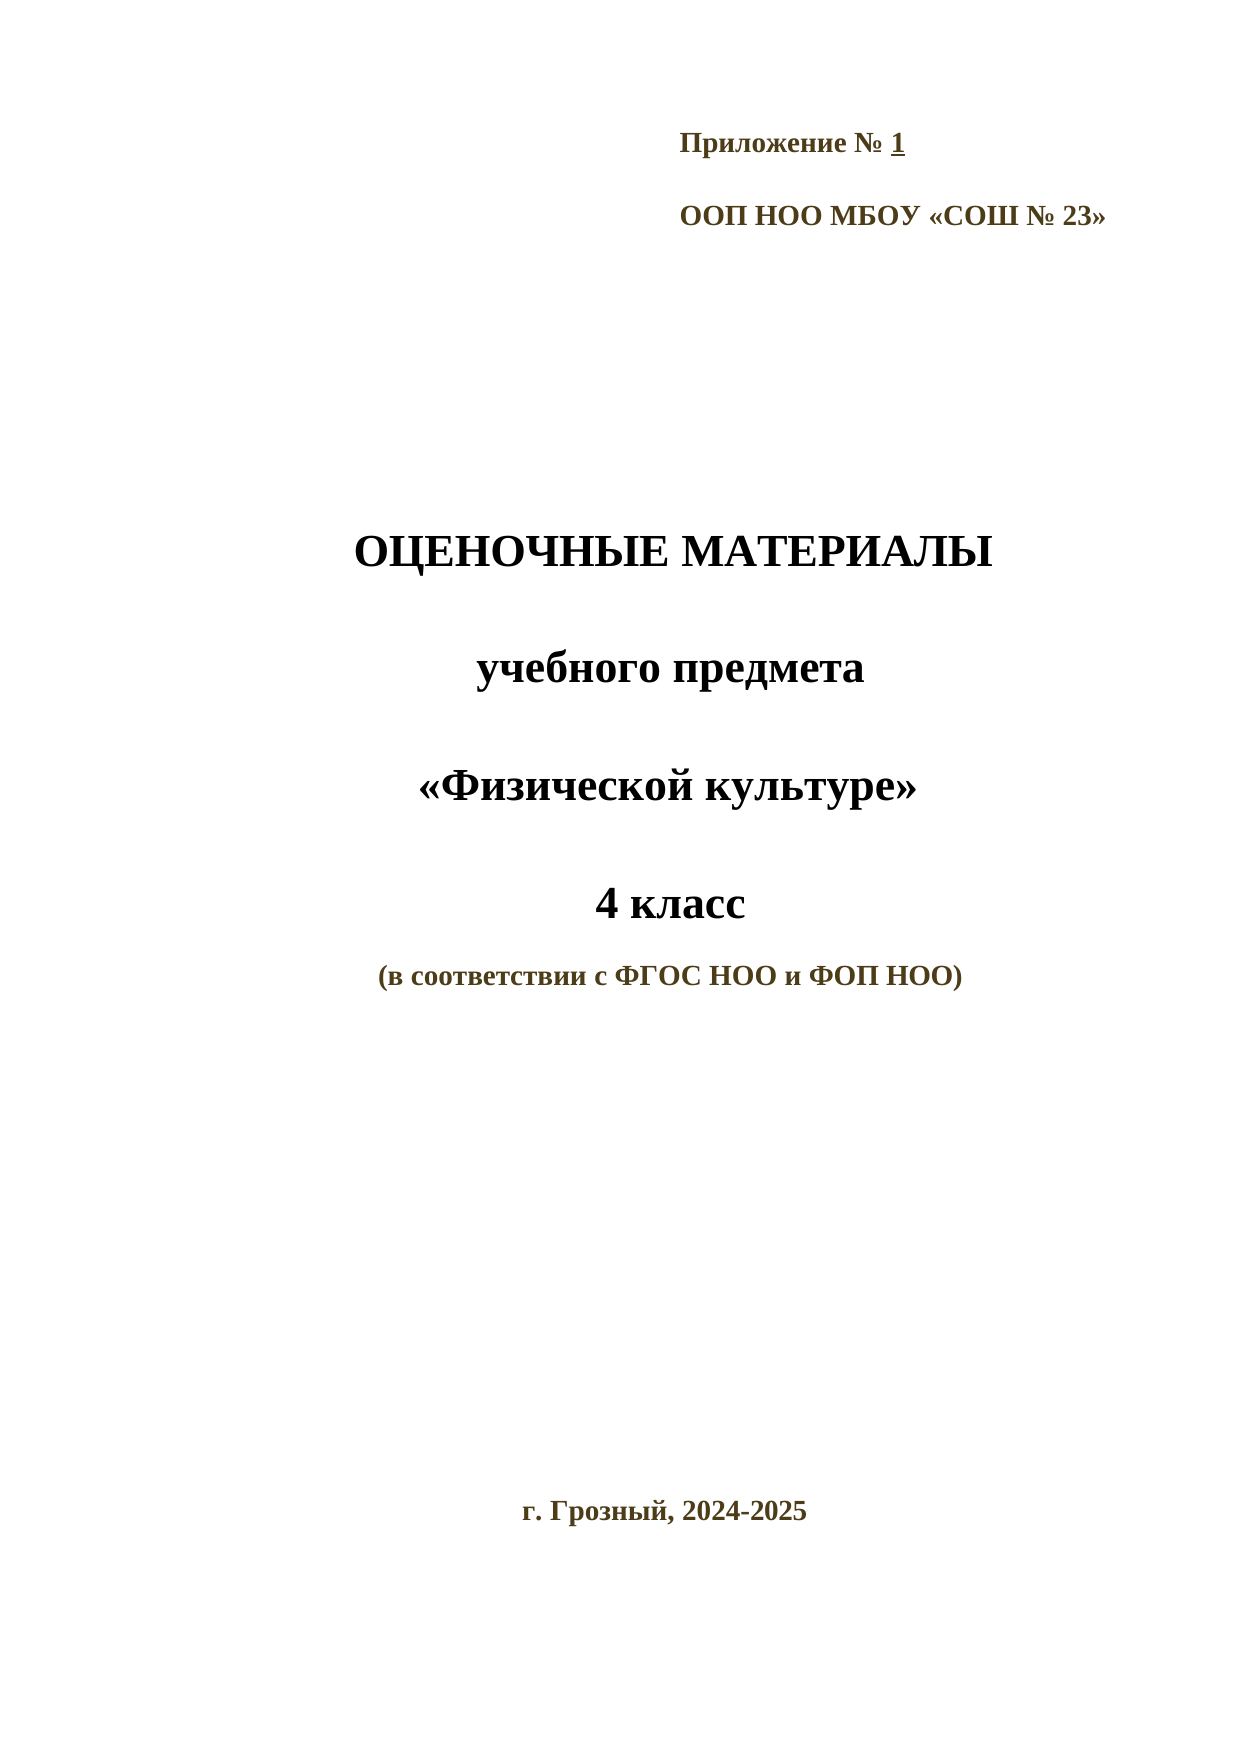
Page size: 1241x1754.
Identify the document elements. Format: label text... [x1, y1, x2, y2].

text г. Грозный, 2024-2025 [177, 1493, 1152, 1526]
text Приложение № 1 [679, 125, 960, 159]
text «Физической культуре» [177, 723, 941, 820]
text 4 класс [400, 841, 941, 938]
text (в соответствии с ФГОС НОО и ФОП НОО) [189, 958, 1152, 992]
text ООП НОО МБОУ «СОШ № 23» [679, 198, 1226, 232]
text учебного предмета [400, 605, 941, 702]
text ОЦЕНОЧНЫЕ МАТЕРИАЛЫ [194, 523, 1152, 576]
